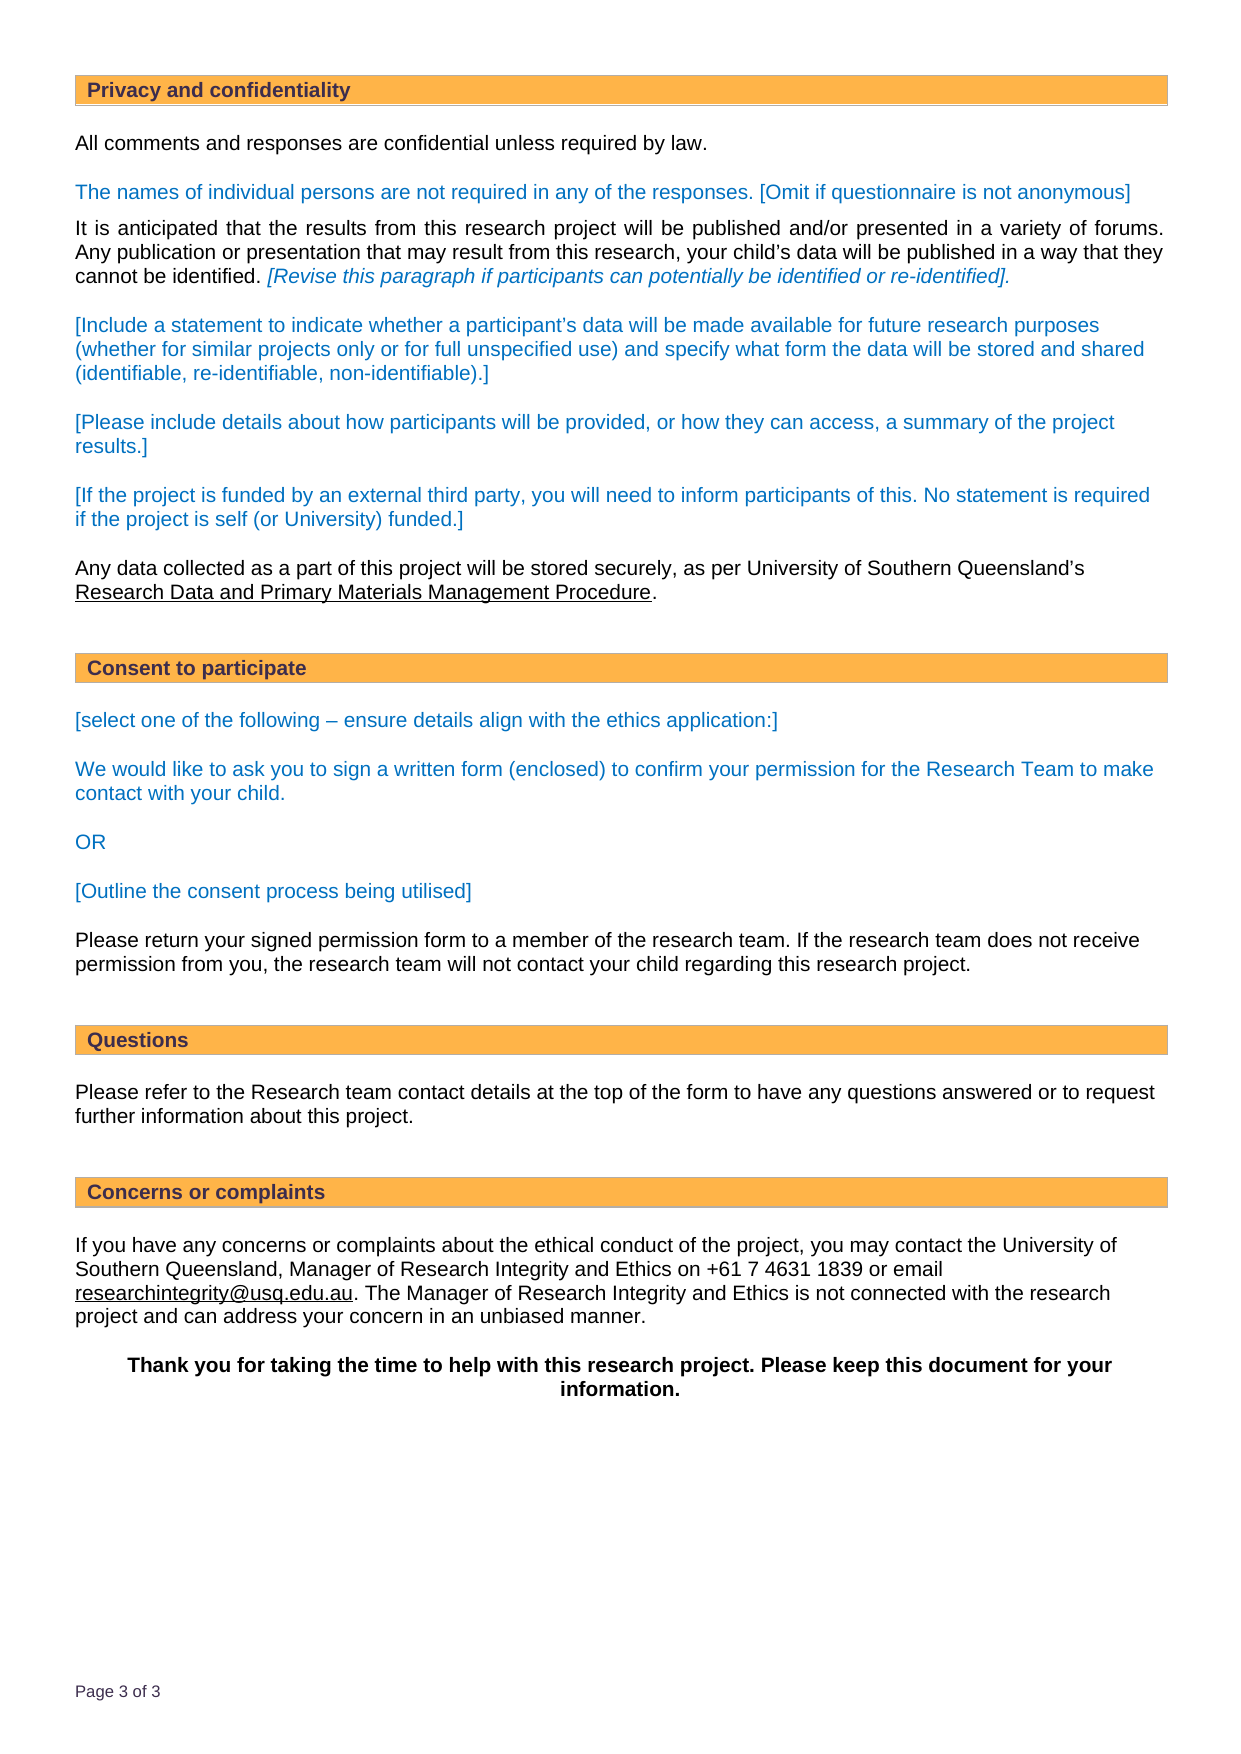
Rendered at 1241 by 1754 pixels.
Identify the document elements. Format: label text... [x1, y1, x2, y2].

text Any data collected as a part of this project will be stored securely, as per University of Southern Queensland’s Research Data and Primary Materials Management Procedure. [75, 556, 1165, 603]
table_header Questions [76, 1026, 1167, 1054]
text If you have any concerns or complaints about the ethical conduct of the project, you may contact the University of Southern Queensland, Manager of Research Integrity and Ethics on +61 7 4631 1839 or email researchintegrity@usq.edu.au. The Manager of Research Integrity and Ethics is not connected with the research project and can address your concern in an unbiased manner. [75, 1232, 1165, 1328]
text We would like to ask you to sign a written form (enclosed) to confirm your permission for the Research Team to make contact with your child. [75, 757, 1165, 805]
text Thank you for taking the time to help with this research project. Please keep this document for your information. [75, 1353, 1165, 1401]
text [Include a statement to indicate whether a participant’s data will be made available for future research purposes (whether for similar projects only or for full unspecified use) and specify what form the data will be stored and shared (identifiable, re-identifiable, non-identifiable).] [75, 313, 1165, 385]
text It is anticipated that the results from this research project will be published and/or presented in a variety of forums. Any publication or presentation that may result from this research, your child’s data will be published in a way that they cannot be identified. [Revise this paragraph if participants can potentially be identified or re-identified]. [75, 216, 1165, 288]
table_header Consent to participate [76, 654, 1167, 682]
text The names of individual persons are not required in any of the responses. [Omit if questionnaire is not anonymous] [75, 179, 1165, 203]
table_header Concerns or complaints [76, 1178, 1167, 1206]
text All comments and responses are confidential unless required by law. [75, 131, 1165, 154]
text [Please include details about how participants will be provided, or how they can access, a summary of the project results.] [75, 410, 1165, 458]
table_header Privacy and confidentiality [76, 76, 1167, 104]
text [If the project is funded by an external third party, you will need to inform participants of this. No statement is required if the project is self (or University) funded.] [75, 483, 1165, 531]
text OR [75, 830, 1165, 854]
text Please refer to the Research team contact details at the top of the form to have any questions answered or to request further information about this project. [75, 1080, 1165, 1128]
text Please return your signed permission form to a member of the research team. If the research team does not receive permission from you, the research team will not contact your child regarding this research project. [75, 928, 1165, 976]
text [select one of the following – ensure details align with the ethics application:] [75, 708, 1165, 732]
text [Outline the consent process being utilised] [75, 879, 1165, 903]
